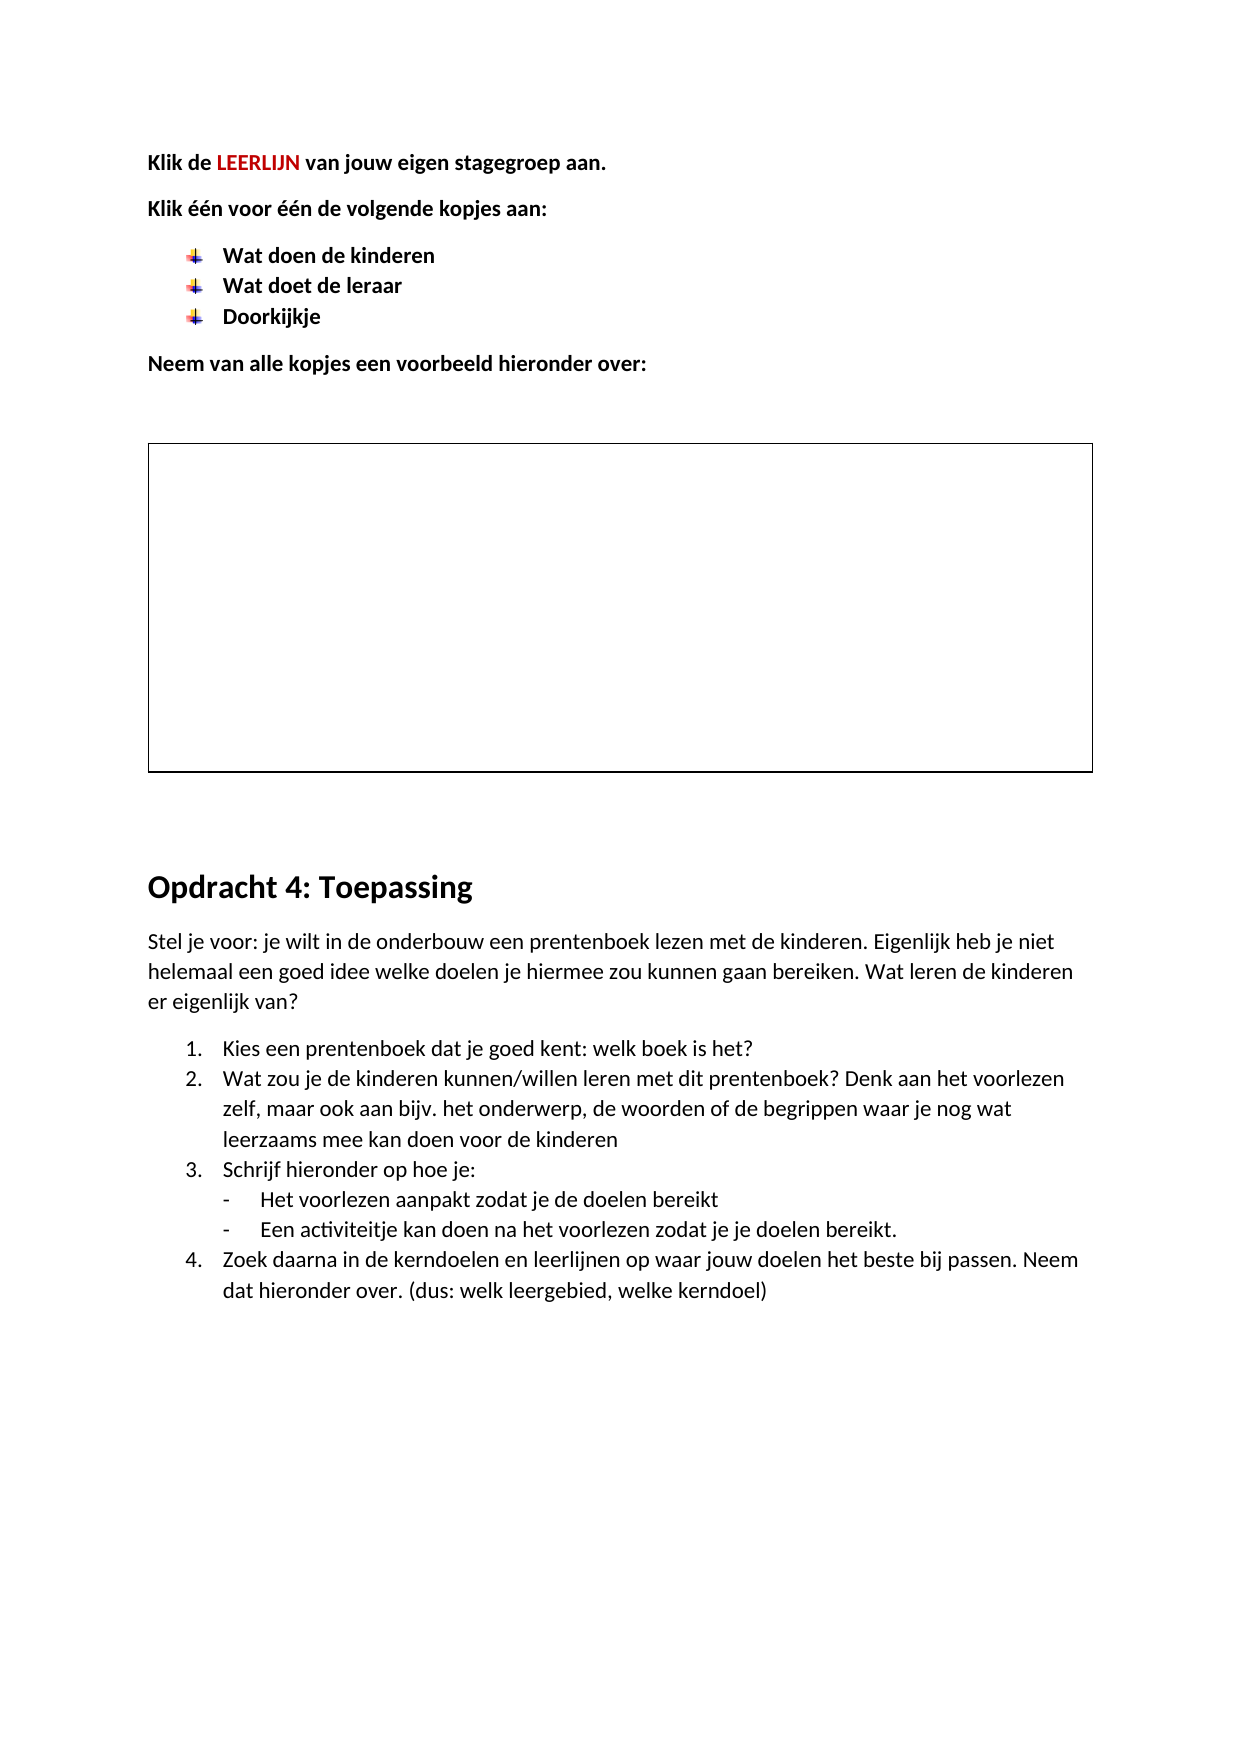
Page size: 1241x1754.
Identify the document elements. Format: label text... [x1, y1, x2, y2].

text Opdracht 4: Toepassing [148, 866, 1093, 907]
picture [186, 247, 203, 264]
list Doorkijkje [185, 302, 1093, 330]
list Schrijf hieronder op hoe je: [185, 1155, 1093, 1183]
picture [186, 307, 203, 325]
list Wat doen de kinderen [185, 241, 1093, 269]
list Het voorlezen aanpakt zodat je de doelen bereikt [223, 1185, 1093, 1213]
table_header [149, 444, 1092, 771]
list Wat zou je de kinderen kunnen/willen leren met dit prentenboek? Denk aan het voorlezen zelf, maar ook aan bijv. het onderwerp, de woorden of de begrippen waar je nog wat leerzaams mee kan doen voor de kinderen [185, 1064, 1093, 1153]
list Wat doet de leraar [185, 272, 1093, 299]
text Klik één voor één de volgende kopjes aan: [148, 194, 1093, 222]
text Neem van alle kopjes een voorbeeld hieronder over: [148, 349, 1093, 377]
text Stel je voor: je wilt in de onderbouw een prentenboek lezen met de kinderen. Eigenlijk heb je niet helemaal een goed idee welke doelen je hiermee zou kunnen gaan bereiken. Wat leren de kinderen er eigenlijk van? [148, 927, 1093, 1015]
list Een activiteitje kan doen na het voorlezen zodat je je doelen bereikt. [223, 1215, 1093, 1243]
picture [186, 277, 203, 294]
list Kies een prentenboek dat je goed kent: welk boek is het? [185, 1034, 1093, 1062]
list Zoek daarna in de kerndoelen en leerlijnen op waar jouw doelen het beste bij passen. Neem dat hieronder over. (dus: welk leergebied, welke kerndoel) [185, 1246, 1093, 1304]
text Klik de LEERLIJN van jouw eigen stagegroep aan. [148, 148, 1093, 176]
